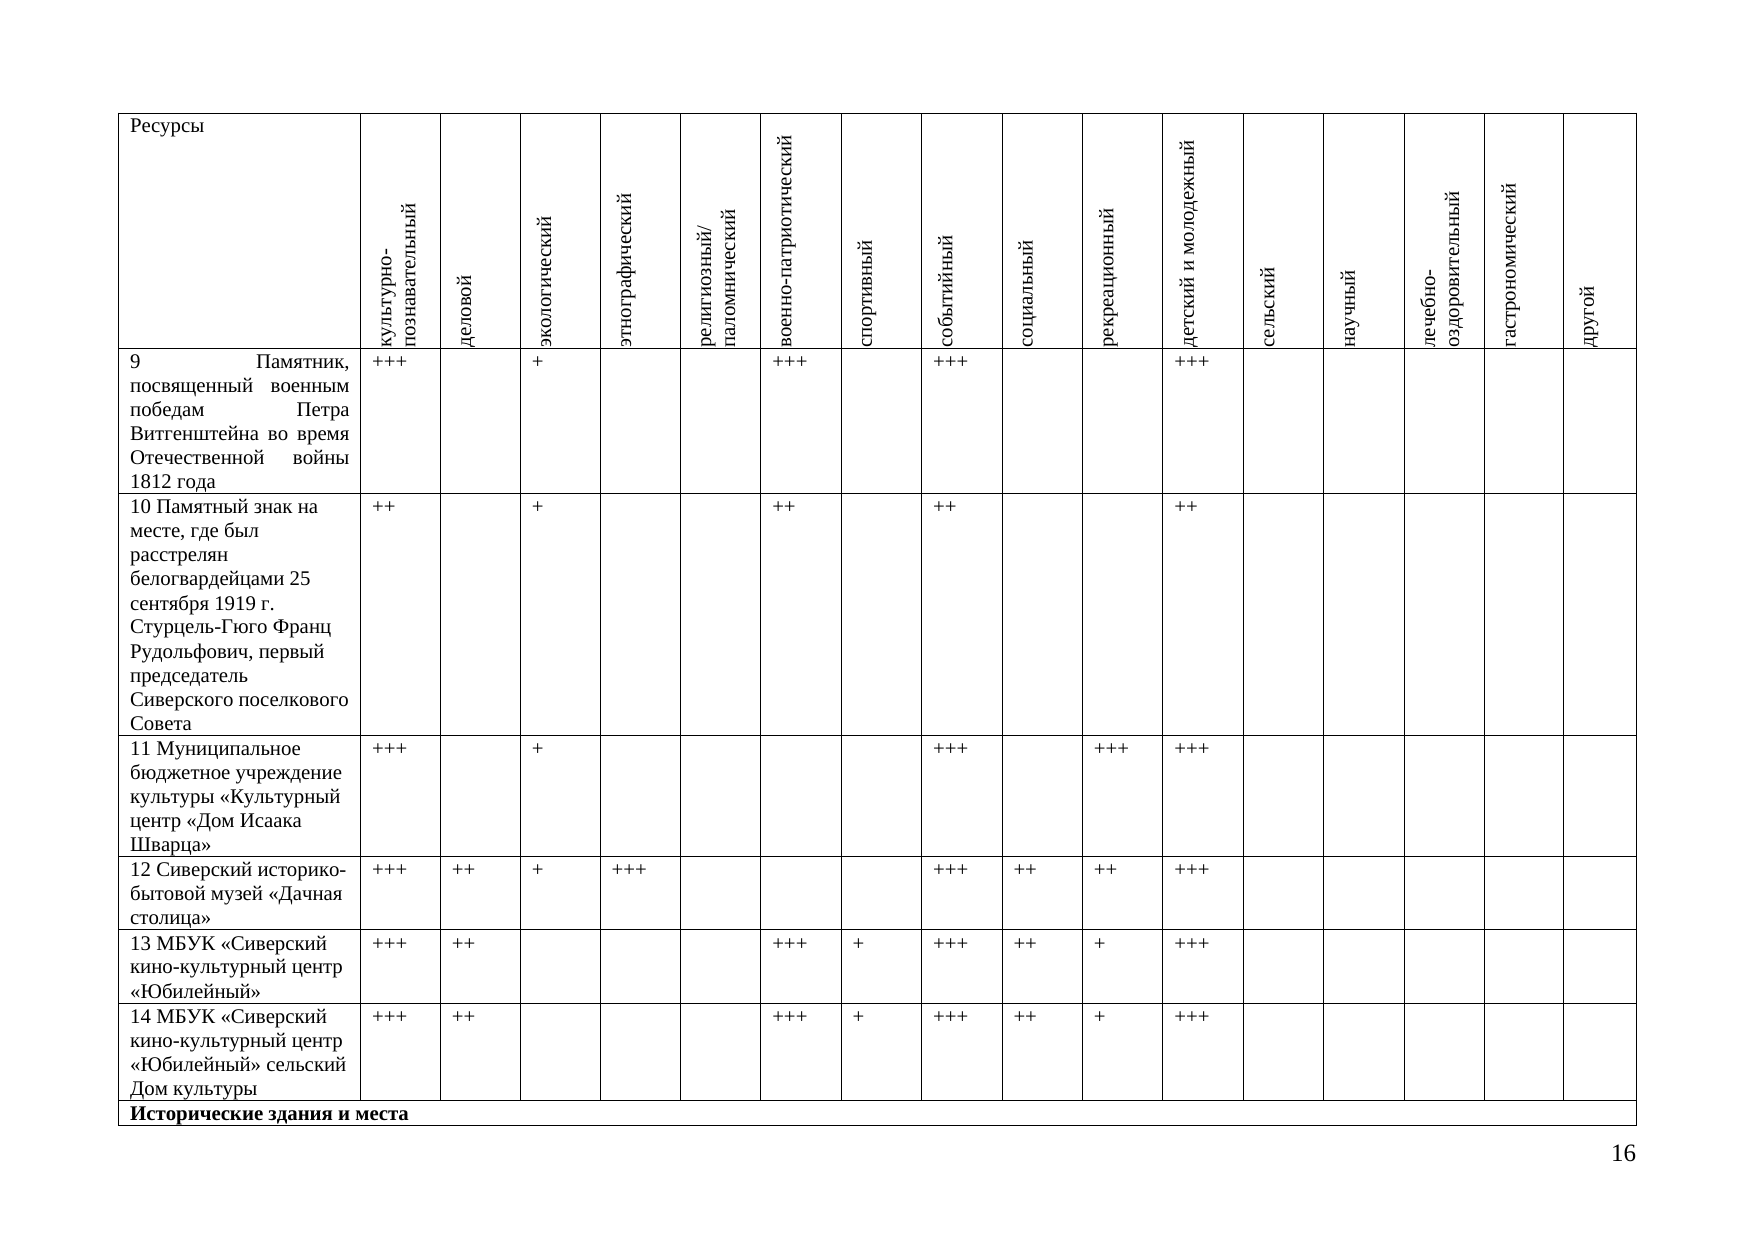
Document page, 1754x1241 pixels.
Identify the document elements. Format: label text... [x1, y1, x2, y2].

table_cell +++ [361, 857, 440, 929]
table_cell + [842, 930, 921, 1003]
table_cell [521, 930, 600, 1003]
table_cell +++ [922, 736, 1002, 856]
table_cell [1564, 736, 1636, 856]
table_cell [1324, 736, 1404, 856]
table_cell [1405, 857, 1484, 929]
table_cell +++ [601, 857, 680, 929]
table_cell [1564, 494, 1636, 735]
table_cell +++ [1083, 736, 1162, 856]
table_cell [1244, 1004, 1323, 1100]
table_cell [1324, 349, 1404, 493]
table_cell +++ [922, 1004, 1002, 1100]
table_cell +++ [361, 930, 440, 1003]
table_cell ++ [1003, 930, 1082, 1003]
table_cell [1405, 349, 1484, 493]
table_header культурно-познавательный [361, 114, 440, 348]
table_cell + [1083, 1004, 1162, 1100]
table_cell 13 МБУК «Сиверский кино-культурный центр «Юбилейный» [119, 930, 360, 1003]
table_cell [1244, 349, 1323, 493]
table_cell [681, 736, 760, 856]
table_cell 9 Памятник, посвященный военным победам Петра Витгенштейна во время Отечественной войны 1812 года [119, 349, 360, 493]
table_cell [681, 349, 760, 493]
table_header лечебно-оздоровительный [1405, 114, 1484, 348]
table_cell [601, 930, 680, 1003]
table_cell [1324, 1004, 1404, 1100]
table_header экологический [521, 114, 600, 348]
table_cell [761, 857, 841, 929]
table_cell [681, 494, 760, 735]
table_cell Исторические здания и места [119, 1101, 1636, 1125]
table_cell [1244, 930, 1323, 1003]
table_cell [761, 736, 841, 856]
table_cell [601, 494, 680, 735]
table_cell +++ [922, 857, 1002, 929]
table_cell [842, 494, 921, 735]
table_cell [1405, 736, 1484, 856]
table_header событийный [922, 114, 1002, 348]
table_header спортивный [842, 114, 921, 348]
table_cell [1083, 349, 1162, 493]
table_header деловой [441, 114, 520, 348]
table_cell [1324, 930, 1404, 1003]
table_cell [441, 736, 520, 856]
table_cell [1083, 494, 1162, 735]
table_cell 14 МБУК «Сиверский кино-культурный центр «Юбилейный» сельский Дом культуры [119, 1004, 360, 1100]
table_header детский и молодежный [1163, 114, 1243, 348]
table_cell ++ [922, 494, 1002, 735]
table_cell [1324, 857, 1404, 929]
table_cell [681, 930, 760, 1003]
table_cell [1485, 736, 1563, 856]
table_cell [1244, 494, 1323, 735]
table_cell [1405, 1004, 1484, 1100]
table_cell +++ [1163, 349, 1243, 493]
table_header военно-патриотический [761, 114, 841, 348]
table_header Ресурсы [119, 114, 360, 348]
table_cell [601, 736, 680, 856]
table_cell +++ [1163, 930, 1243, 1003]
table_cell +++ [761, 349, 841, 493]
table_cell [1564, 930, 1636, 1003]
table_cell [601, 1004, 680, 1100]
table_cell ++ [1163, 494, 1243, 735]
table_cell [1485, 930, 1563, 1003]
table_cell [441, 494, 520, 735]
table_cell +++ [1163, 857, 1243, 929]
table_cell ++ [361, 494, 440, 735]
table_cell ++ [441, 1004, 520, 1100]
table_cell +++ [761, 930, 841, 1003]
table_cell [1485, 857, 1563, 929]
table_cell ++ [441, 930, 520, 1003]
table_cell + [521, 857, 600, 929]
table_cell [441, 349, 520, 493]
table_cell [601, 349, 680, 493]
table_cell [842, 857, 921, 929]
table_cell [1405, 494, 1484, 735]
table_cell 10 Памятный знак на месте, где был расстрелян белогвардейцами 25 сентября . Стурцель-Гюго Франц Рудольфович, первый председатель Сиверского поселкового Совета [119, 494, 360, 735]
table_cell [1003, 349, 1082, 493]
table_cell [1003, 736, 1082, 856]
table_cell +++ [361, 736, 440, 856]
table_cell + [521, 736, 600, 856]
table_cell [1244, 736, 1323, 856]
table_cell [1564, 349, 1636, 493]
table_cell ++ [441, 857, 520, 929]
table_cell + [521, 494, 600, 735]
table_cell 12 Сиверский историко-бытовой музей «Дачная столица» [119, 857, 360, 929]
table_header сельский [1244, 114, 1323, 348]
table_cell [681, 857, 760, 929]
table_cell + [842, 1004, 921, 1100]
table_cell ++ [1003, 857, 1082, 929]
table_cell [521, 1004, 600, 1100]
table_header этнографический [601, 114, 680, 348]
table_cell [1244, 857, 1323, 929]
table_cell [681, 1004, 760, 1100]
table_cell [1485, 494, 1563, 735]
table_cell [1564, 1004, 1636, 1100]
table_cell [1405, 930, 1484, 1003]
table_cell +++ [1163, 736, 1243, 856]
table_cell + [1083, 930, 1162, 1003]
table_cell +++ [922, 930, 1002, 1003]
table_header рекреационный [1083, 114, 1162, 348]
table_cell [842, 736, 921, 856]
table_cell [1324, 494, 1404, 735]
table_header другой [1564, 114, 1636, 348]
table_cell [1485, 349, 1563, 493]
table_cell +++ [761, 1004, 841, 1100]
table_header социальный [1003, 114, 1082, 348]
table_cell +++ [1163, 1004, 1243, 1100]
table_cell [842, 349, 921, 493]
table_cell +++ [361, 1004, 440, 1100]
table_cell 11 Муниципальное бюджетное учреждение культуры «Культурный центр «Дом Исаака Шварца» [119, 736, 360, 856]
table_cell [1564, 857, 1636, 929]
table_cell ++ [761, 494, 841, 735]
table_cell [1485, 1004, 1563, 1100]
table_cell +++ [361, 349, 440, 493]
table_cell + [521, 349, 600, 493]
table_cell [1003, 494, 1082, 735]
table_header научный [1324, 114, 1404, 348]
table_cell ++ [1083, 857, 1162, 929]
table_header религиозный/ паломнический [681, 114, 760, 348]
table_cell ++ [1003, 1004, 1082, 1100]
table_cell +++ [922, 349, 1002, 493]
table_header гастрономический [1485, 114, 1563, 348]
